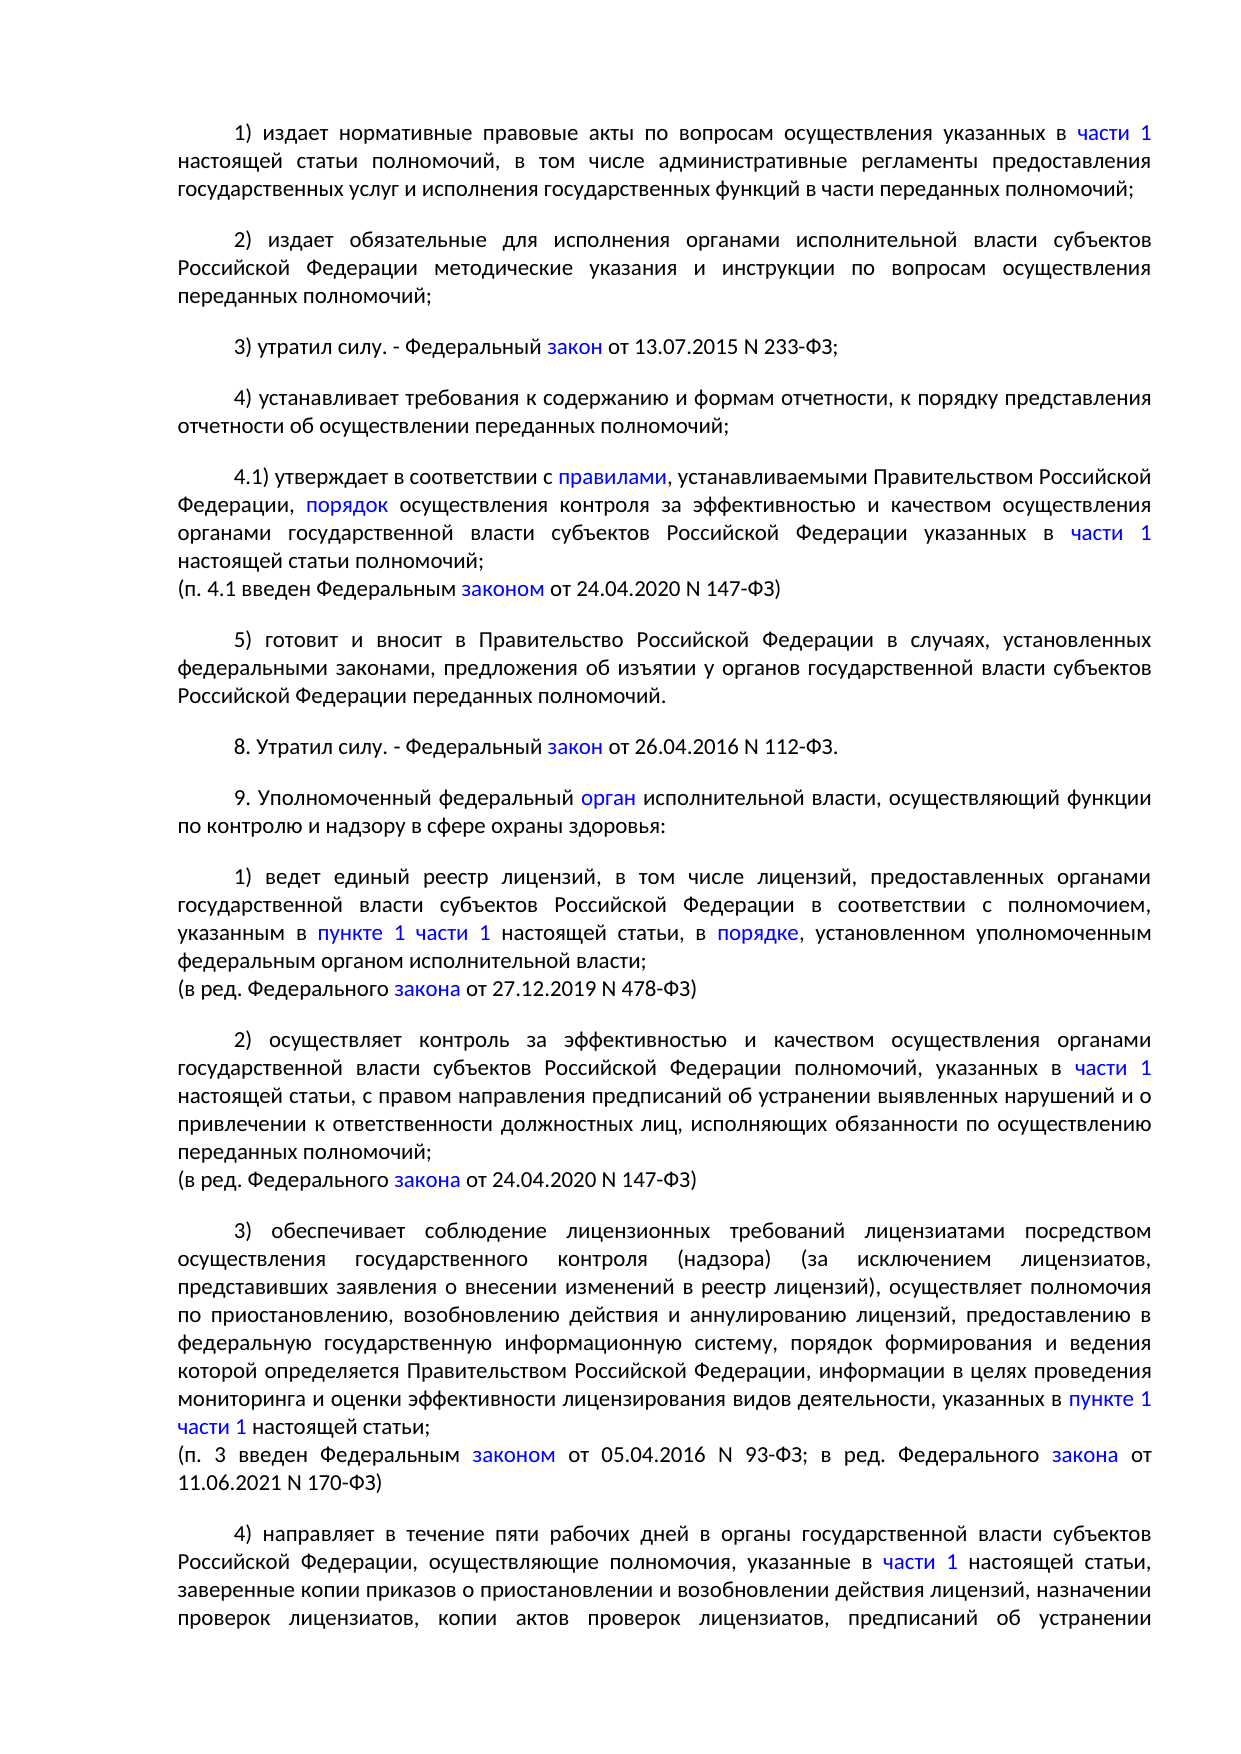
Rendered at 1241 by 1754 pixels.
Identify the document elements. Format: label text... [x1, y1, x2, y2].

text 2) издает обязательные для исполнения органами исполнительной власти субъектов Российской Федерации методические указания и инструкции по вопросам осуществления переданных полномочий; [177, 225, 1152, 309]
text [177, 1519, 1152, 1631]
text 2) осуществляет контроль за эффективностью и качеством осуществления органами государственной власти субъектов Российской Федерации полномочий, указанных в части 1 настоящей статьи, с правом направления предписаний об устранении выявленных нарушений и о привлечении к ответственности должностных лиц, исполняющих обязанности по осуществлению переданных полномочий; [177, 1025, 1152, 1165]
text (п. 3 введен Федеральным законом от 05.04.2016 N 93-ФЗ; в ред. Федерального закона от 11.06.2021 N 170-ФЗ) [177, 1440, 1152, 1496]
text 1) ведет единый реестр лицензий, в том числе лицензий, предоставленных органами государственной власти субъектов Российской Федерации в соответствии с полномочием, указанным в пункте 1 части 1 настоящей статьи, в порядке, установленном уполномоченным федеральным органом исполнительной власти; [177, 862, 1152, 974]
text (в ред. Федерального закона от 24.04.2020 N 147-ФЗ) [177, 1165, 1152, 1193]
text (п. 4.1 введен Федеральным законом от 24.04.2020 N 147-ФЗ) [177, 574, 1152, 602]
text 1) издает нормативные правовые акты по вопросам осуществления указанных в части 1 настоящей статьи полномочий, в том числе административные регламенты предоставления государственных услуг и исполнения государственных функций в части переданных полномочий; [177, 118, 1152, 202]
text 4.1) утверждает в соответствии с правилами, устанавливаемыми Правительством Российской Федерации, порядок осуществления контроля за эффективностью и качеством осуществления органами государственной власти субъектов Российской Федерации указанных в части 1 настоящей статьи полномочий; [177, 462, 1152, 574]
text 4) устанавливает требования к содержанию и формам отчетности, к порядку представления отчетности об осуществлении переданных полномочий; [177, 383, 1152, 439]
text 3) обеспечивает соблюдение лицензионных требований лицензиатами посредством осуществления государственного контроля (надзора) (за исключением лицензиатов, представивших заявления о внесении изменений в реестр лицензий), осуществляет полномочия по приостановлению, возобновлению действия и аннулированию лицензий, предоставлению в федеральную государственную информационную систему, порядок формирования и ведения которой определяется Правительством Российской Федерации, информации в целях проведения мониторинга и оценки эффективности лицензирования видов деятельности, указанных в пункте 1 части 1 настоящей статьи; [177, 1216, 1152, 1440]
text 9. Уполномоченный федеральный орган исполнительной власти, осуществляющий функции по контролю и надзору в сфере охраны здоровья: [177, 783, 1152, 839]
text 3) утратил силу. - Федеральный закон от 13.07.2015 N 233-ФЗ; [177, 332, 1152, 360]
text (в ред. Федерального закона от 27.12.2019 N 478-ФЗ) [177, 974, 1152, 1002]
text 5) готовит и вносит в Правительство Российской Федерации в случаях, установленных федеральными законами, предложения об изъятии у органов государственной власти субъектов Российской Федерации переданных полномочий. [177, 625, 1152, 709]
text 8. Утратил силу. - Федеральный закон от 26.04.2016 N 112-ФЗ. [177, 732, 1152, 760]
